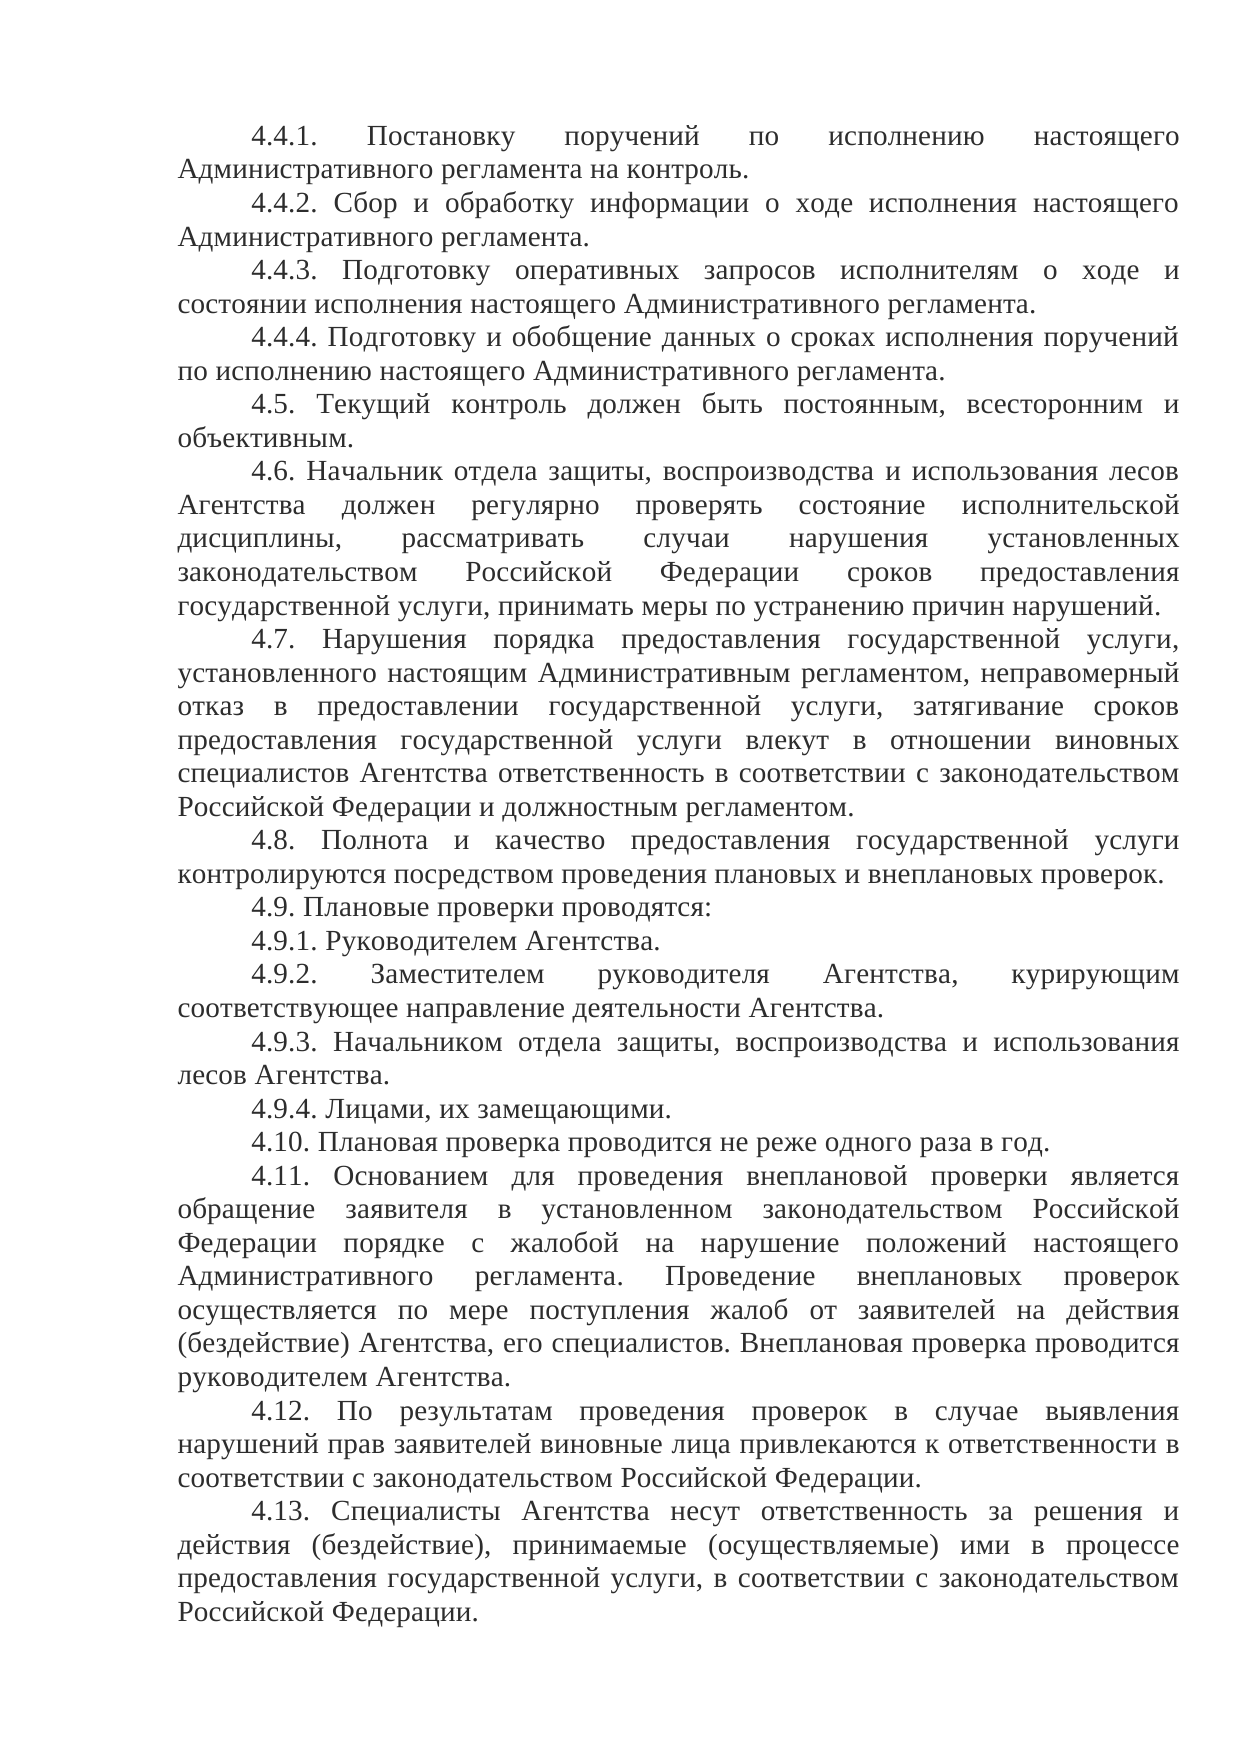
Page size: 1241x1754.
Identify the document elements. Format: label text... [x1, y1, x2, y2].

text 4.12. По результатам проведения проверок в случае выявления нарушений прав заявителей виновные лица привлекаются к ответственности в соответствии с законодательством Российской Федерации. [177, 1393, 1181, 1493]
text 4.9. Плановые проверки проводятся: [177, 889, 1181, 923]
text 4.4.1. Постановку поручений по исполнению настоящего Административного регламента на контроль. [177, 118, 1181, 185]
text 4.9.3. Начальником отдела защиты, воспроизводства и использования лесов Агентства. [177, 1024, 1181, 1091]
text 4.5. Текущий контроль должен быть постоянным, всесторонним и объективным. [177, 386, 1181, 453]
text 4.7. Нарушения порядка предоставления государственной услуги, установленного настоящим Административным регламентом, неправомерный отказ в предоставлении государственной услуги, затягивание сроков предоставления государственной услуги влекут в отношении виновных специалистов Агентства ответственность в соответствии с законодательством Российской Федерации и должностным регламентом. [177, 621, 1181, 822]
text 4.4.4. Подготовку и обобщение данных о сроках исполнения поручений по исполнению настоящего Административного регламента. [177, 319, 1181, 386]
text 4.9.2. Заместителем руководителя Агентства, курирующим соответствующее направление деятельности Агентства. [177, 957, 1181, 1024]
text 4.4.3. Подготовку оперативных запросов исполнителям о ходе и состоянии исполнения настоящего Административного регламента. [177, 252, 1181, 319]
text 4.4.2. Сбор и обработку информации о ходе исполнения настоящего Административного регламента. [177, 185, 1181, 252]
text 4.10. Плановая проверка проводится не реже одного раза в год. [177, 1124, 1181, 1158]
text 4.11. Основанием для проведения внеплановой проверки является обращение заявителя в установленном законодательством Российской Федерации порядке с жалобой на нарушение положений настоящего Административного регламента. Проведение внеплановых проверок осуществляется по мере поступления жалоб от заявителей на действия (бездействие) Агентства, его специалистов. Внеплановая проверка проводится руководителем Агентства. [177, 1158, 1181, 1393]
text 4.6. Начальник отдела защиты, воспроизводства и использования лесов Агентства должен регулярно проверять состояние исполнительской дисциплины, рассматривать случаи нарушения установленных законодательством Российской Федерации сроков предоставления государственной услуги, принимать меры по устранению причин нарушений. [177, 453, 1181, 621]
text 4.8. Полнота и качество предоставления государственной услуги контролируются посредством проведения плановых и внеплановых проверок. [177, 822, 1181, 889]
text 4.9.1. Руководителем Агентства. [177, 923, 1181, 957]
text 4.9.4. Лицами, их замещающими. [177, 1091, 1181, 1124]
text 4.13. Специалисты Агентства несут ответственность за решения и действия (бездействие), принимаемые (осуществляемые) ими в процессе предоставления государственной услуги, в соответствии с законодательством Российской Федерации. [177, 1493, 1181, 1627]
